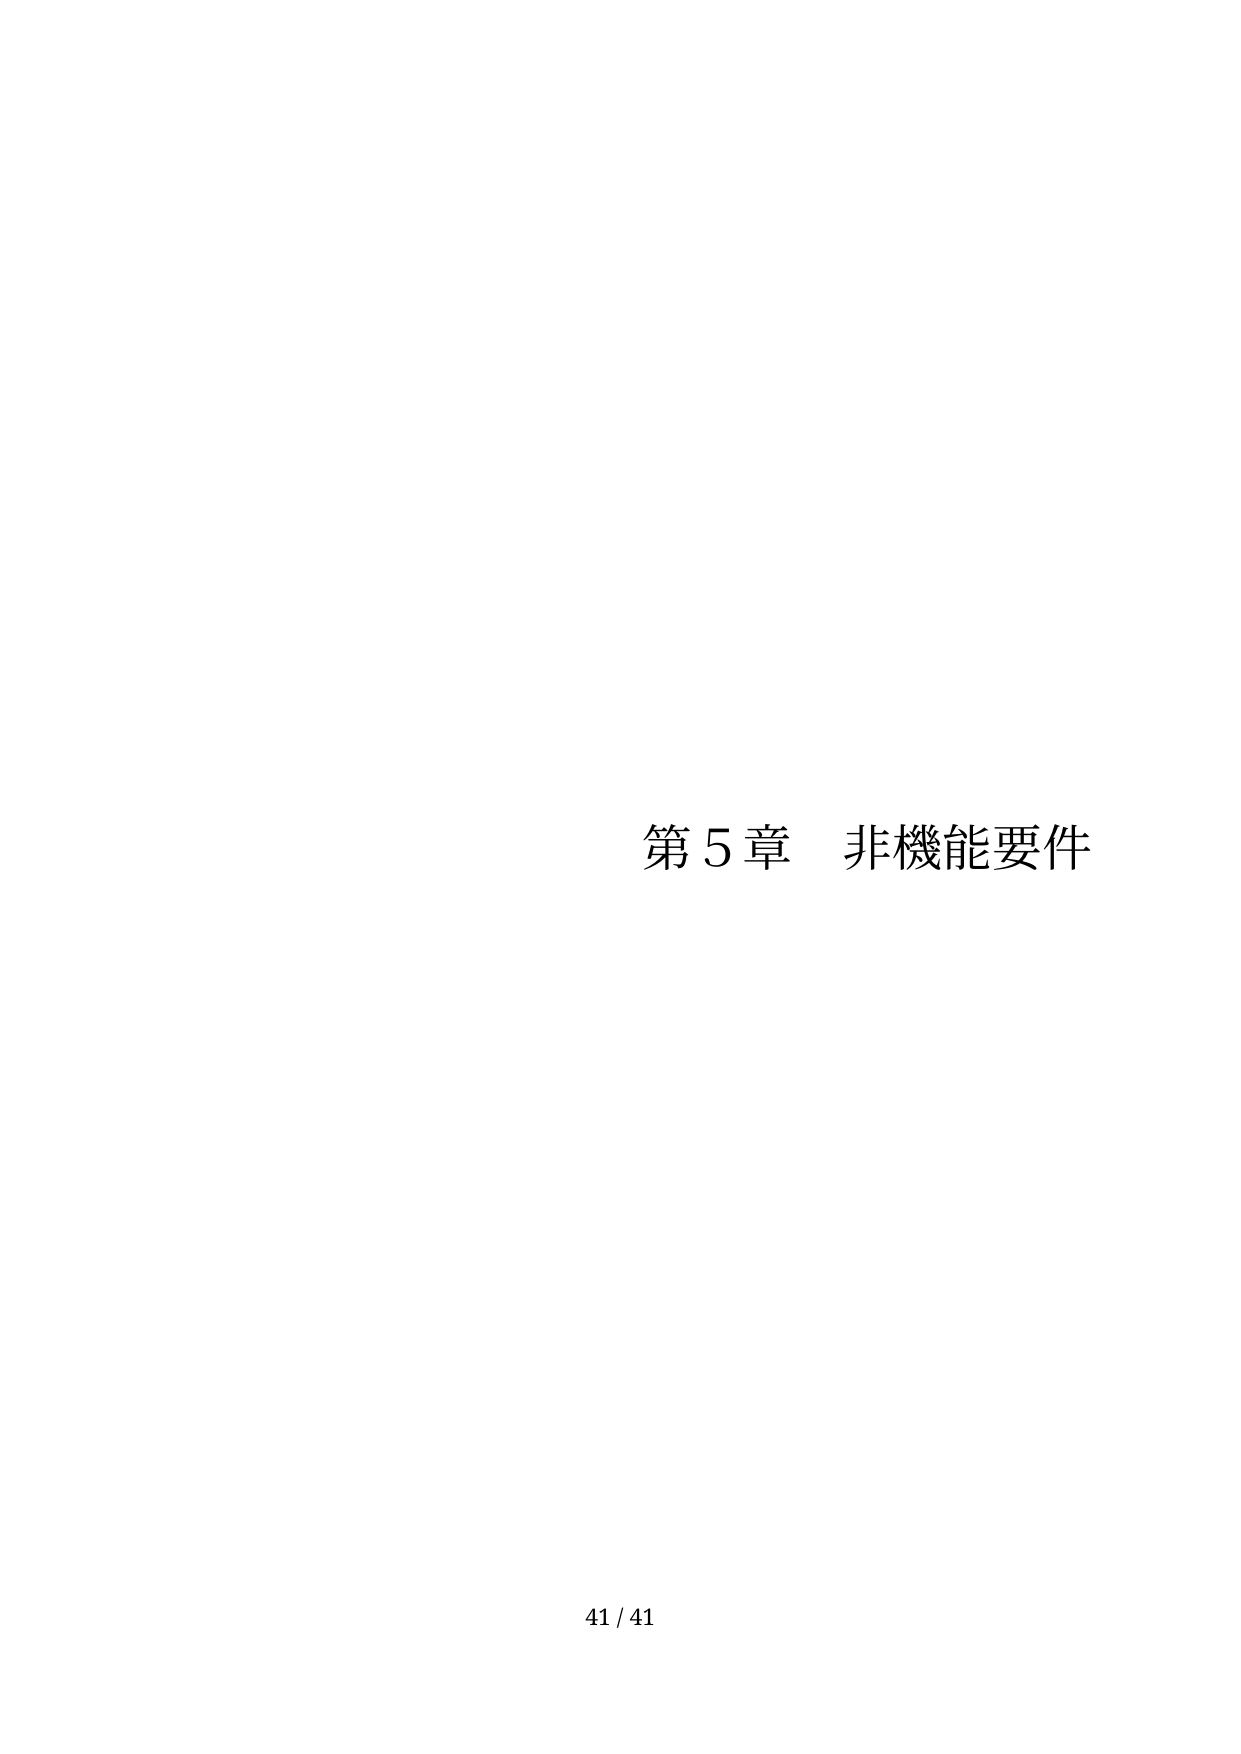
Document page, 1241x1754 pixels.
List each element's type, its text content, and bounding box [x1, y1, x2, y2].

subtitle 第５章 非機能要件 [148, 809, 1092, 881]
